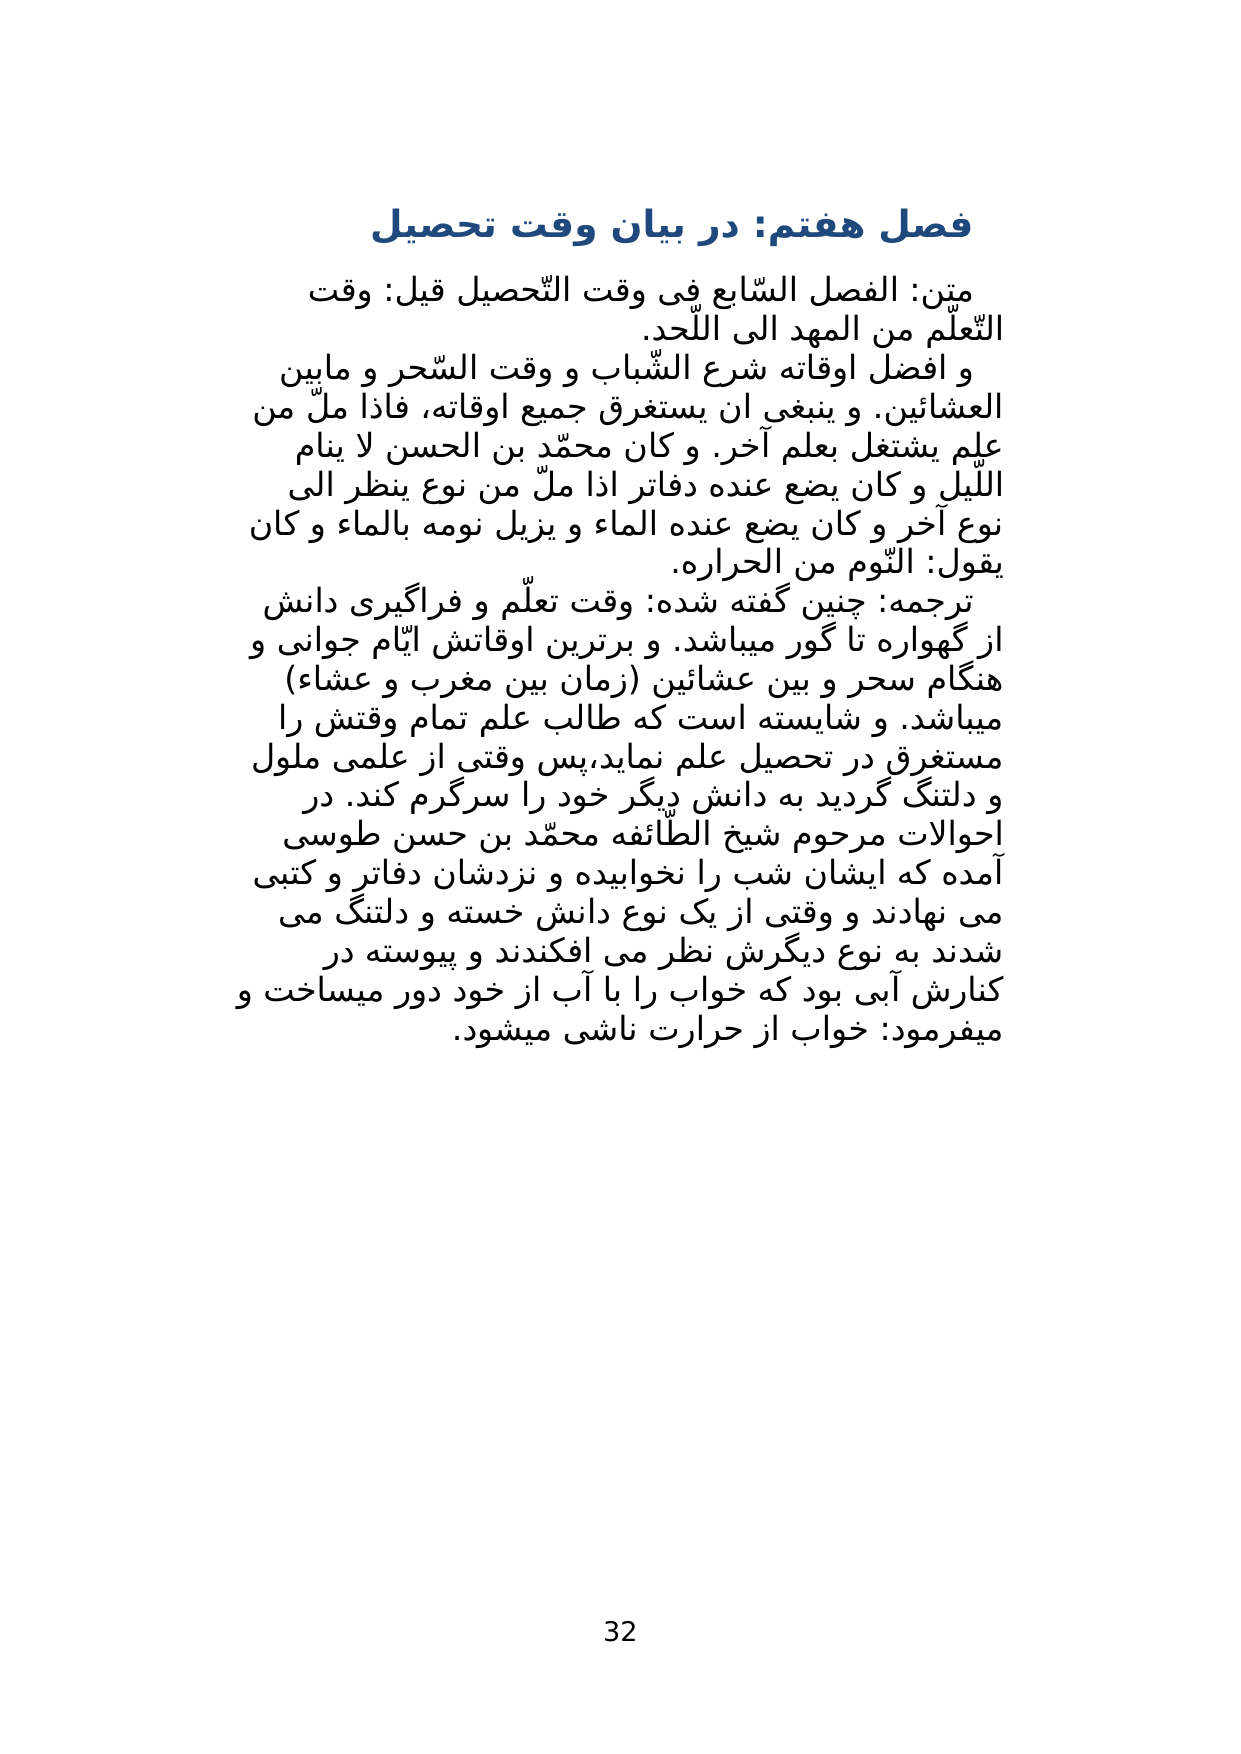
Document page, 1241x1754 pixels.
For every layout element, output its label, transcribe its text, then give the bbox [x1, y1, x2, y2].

text متن: الفصل السّابع فی وقت التّحصیل قیل: وقت التّعلّم من المهد الی اللّحد. [236, 271, 1004, 348]
text ترجمه: چنین گفته شده: وقت تعلّم و فراگیری دانش از گهواره تا گور میباشد. و برترین اوقاتش ایّام جوانی و هنگام سحر و بین عشائین (زمان بین مغرب و عشاء) میباشد. و شایسته است که طالب علم تمام وقتش را مستغرق در تحصیل علم نماید،پس وقتی از علمی ملول و دلتنگ گردید به دانش دیگر خود را سرگرم کند. در احوالات مرحوم شیخ الطّائفه محمّد بن حسن طوسی آمده که ایشان شب را نخوابیده و نزدشان دفاتر و کتبی می نهادند و وقتی از یک نوع دانش خسته و دلتنگ می شدند به نوع دیگرش نظر می افکندند و پیوسته در کنارش آبی بود که خواب را با آب از خود دور میساخت و میفرمود: خواب از حرارت ناشی میشود. [236, 582, 1004, 1048]
subtitle فصل هفتم: در بیان وقت تحصیل [236, 202, 1004, 246]
text و افضل اوقاته شرع الشّباب و وقت السّحر و مابین العشائین. و ینبغی ان یستغرق جمیع اوقاته، فاذا ملّ من علم یشتغل بعلم آخر. و کان محمّد بن الحسن لا ینام اللّیل و کان یضع عنده دفاتر اذا ملّ من نوع ینظر الی نوع آخر و کان یضع عنده الماء و یزیل نومه بالماء و کان یقول: النّوم من الحراره. [236, 348, 1004, 582]
